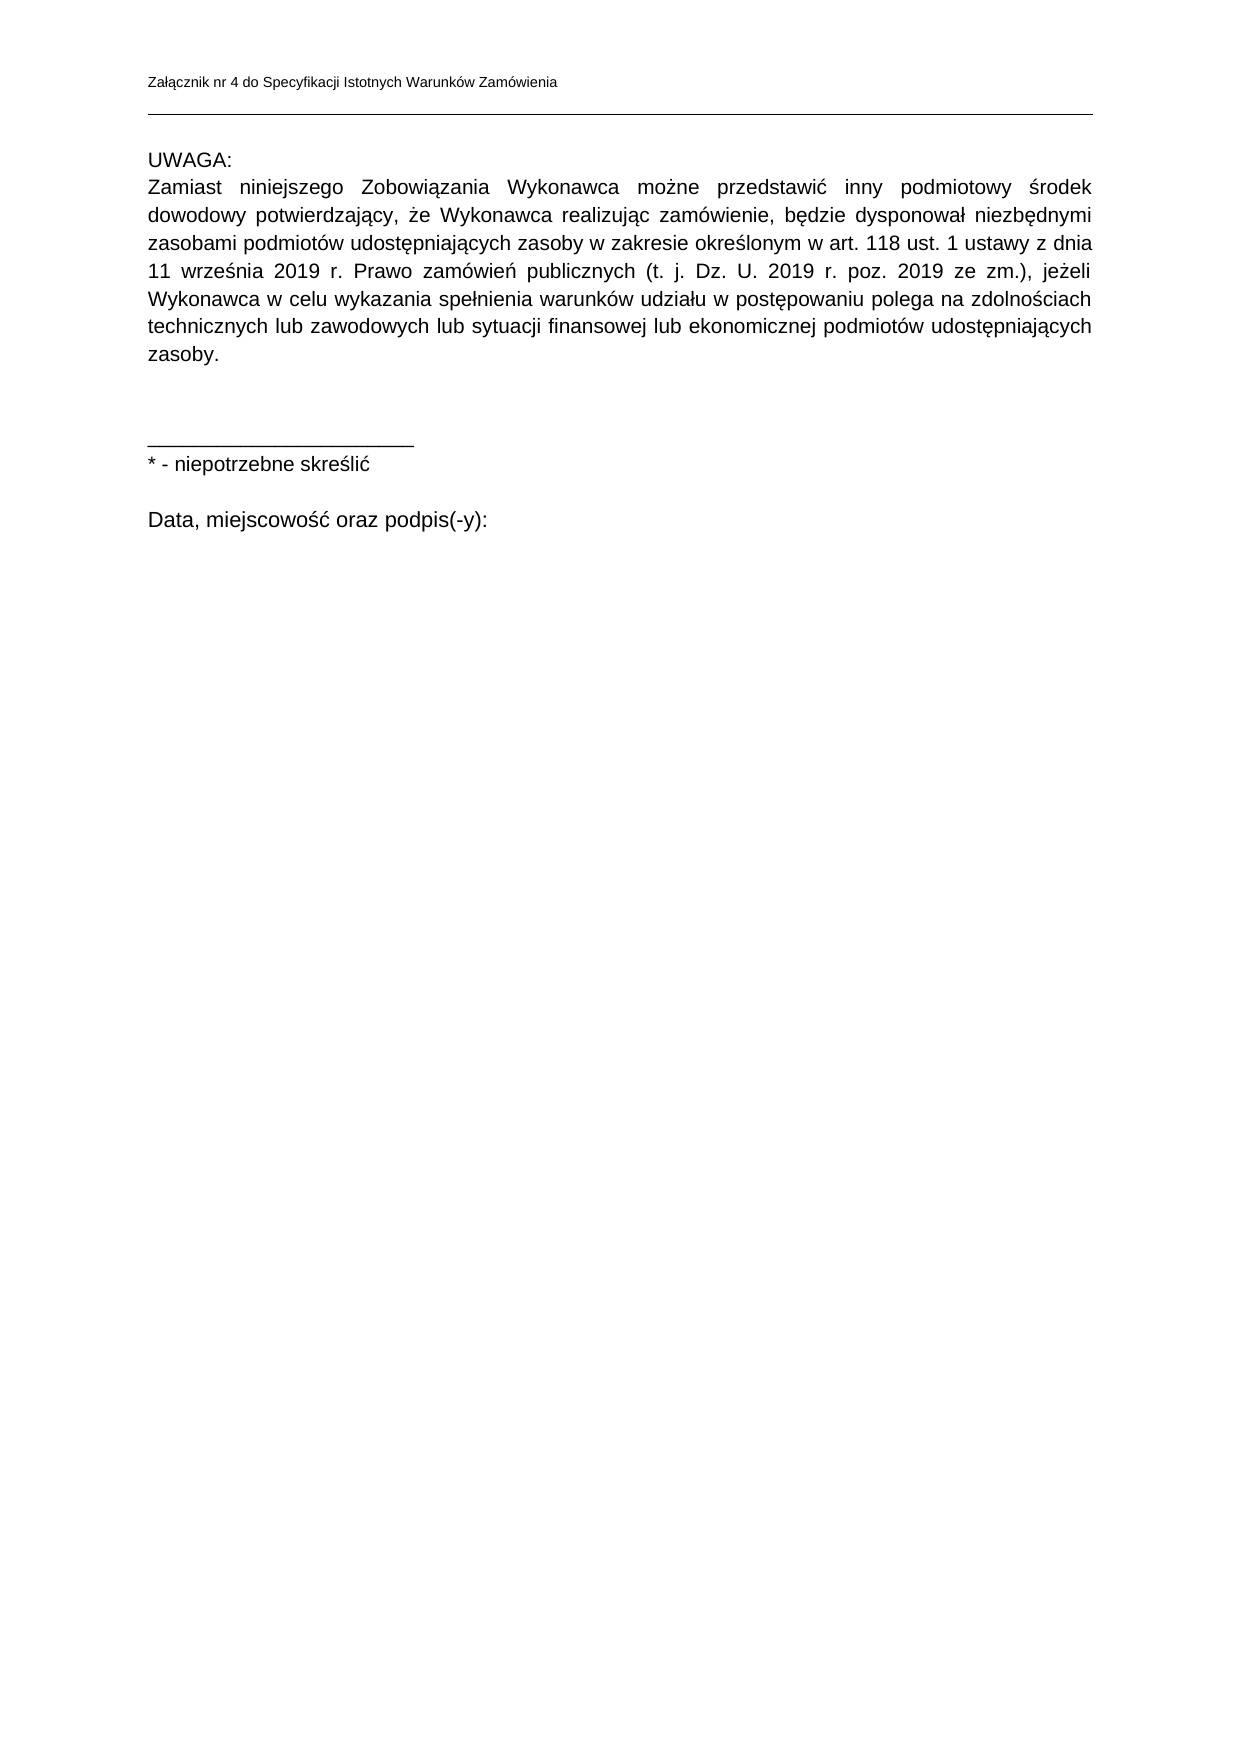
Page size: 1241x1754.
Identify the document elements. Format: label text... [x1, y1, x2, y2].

text Zamiast niniejszego Zobowiązania Wykonawca możne przedstawić inny podmiotowy środek dowodowy potwierdzający, że Wykonawca realizując zamówienie, będzie dysponował niezbędnymi zasobami podmiotów udostępniających zasoby w zakresie określonym w art. 118 ust. 1 ustawy z dnia 11 września 2019 r. Prawo zamówień publicznych (t. j. Dz. U. 2019 r. poz. 2019 ze zm.), jeżeli Wykonawca w celu wykazania spełnienia warunków udziału w postępowaniu polega na zdolnościach technicznych lub zawodowych lub sytuacji finansowej lub ekonomicznej podmiotów udostępniających zasoby. [148, 175, 1093, 366]
text * - niepotrzebne skreślić [148, 452, 1093, 476]
text UWAGA: [148, 148, 1093, 172]
text _______________________ [148, 424, 1093, 448]
text Data, miejscowość oraz podpis(-y): [148, 507, 1093, 532]
